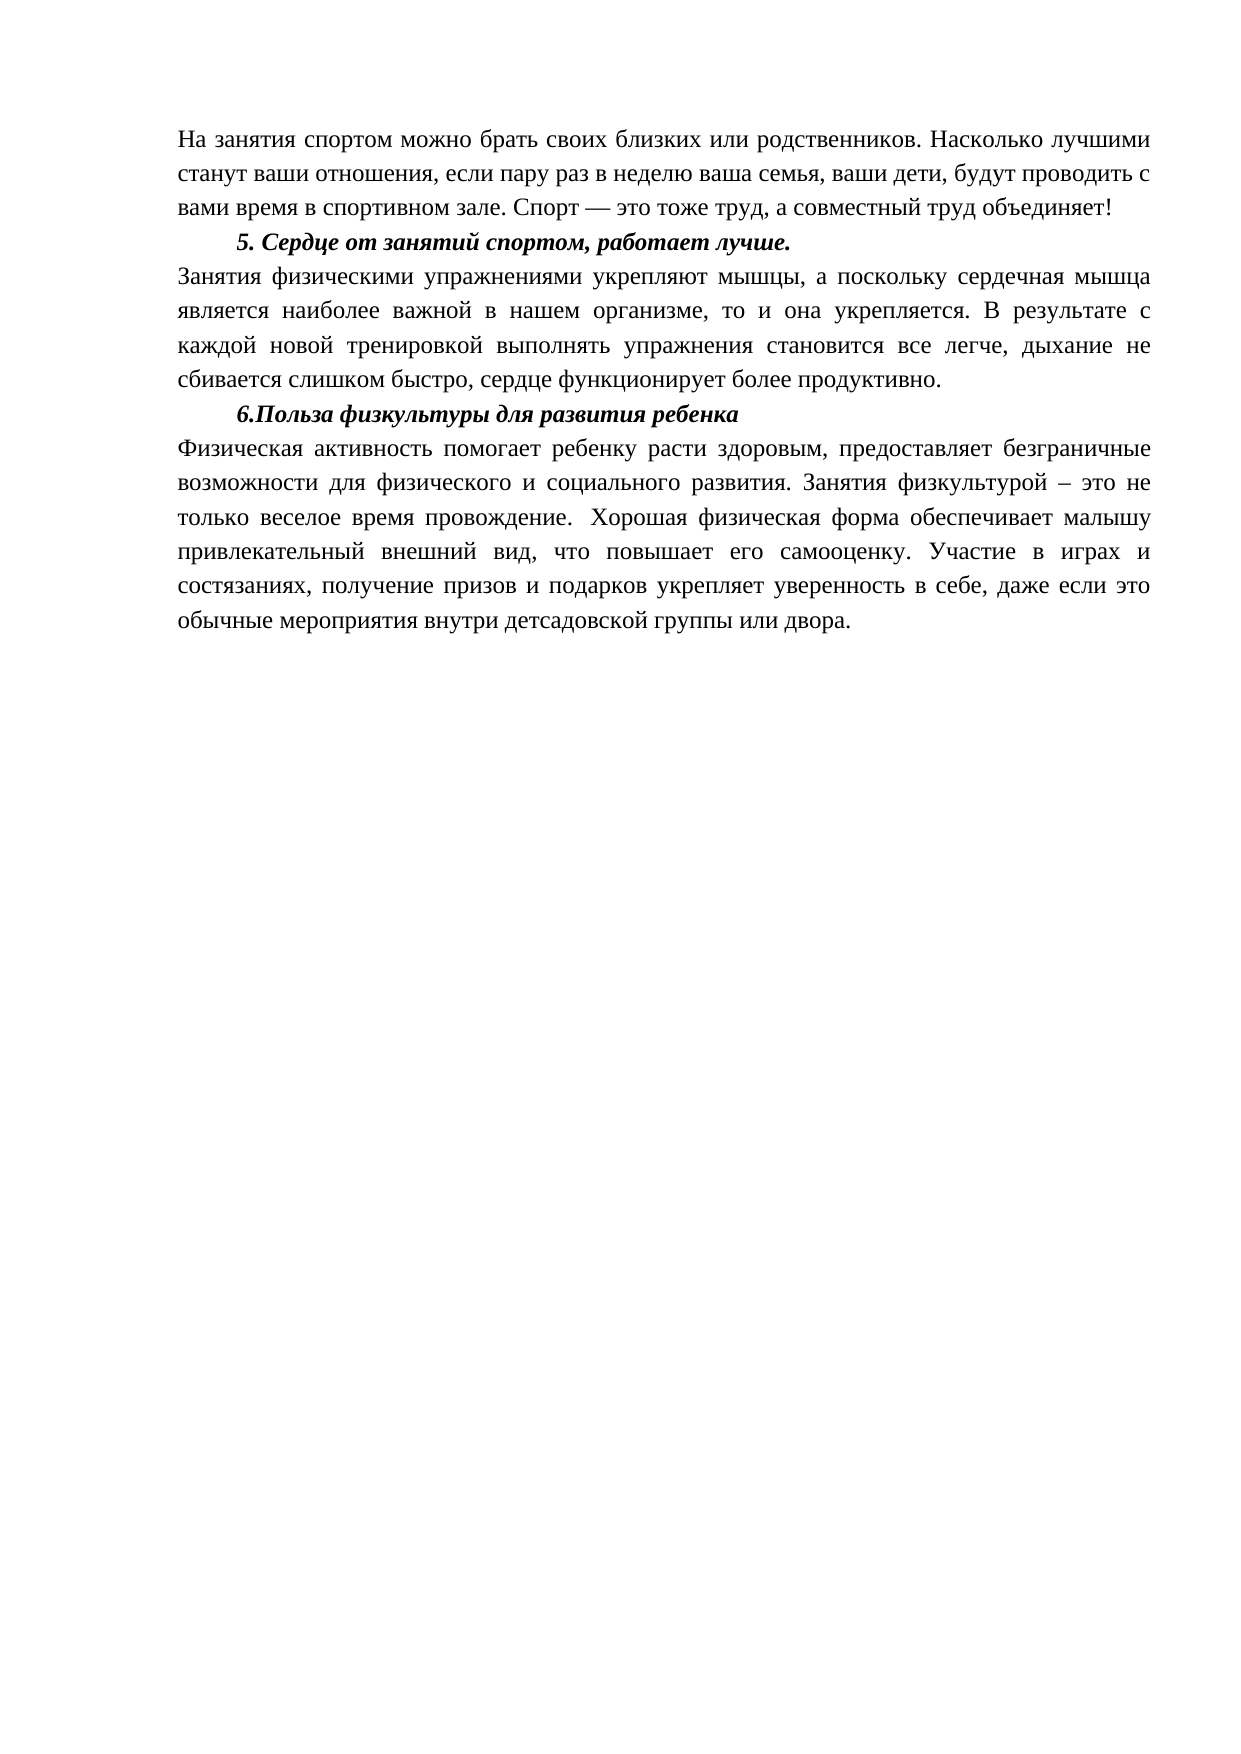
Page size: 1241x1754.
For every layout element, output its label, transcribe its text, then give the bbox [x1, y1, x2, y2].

text Физическая активность помогает ребенку расти здоровым, предоставляет безграничные возможности для физического и социального развития. Занятия физкультурой – это не только веселое время провождение. Хорошая физическая форма обеспечивает малышу привлекательный внешний вид, что повышает его самооценку. Участие в играх и состязаниях, получение призов и подарков укрепляет уверенность в себе, даже если это обычные мероприятия внутри детсадовской группы или двора. [177, 427, 1152, 634]
text 5. Сердце от занятий спортом, работает лучше. [177, 221, 1152, 256]
text 6.Польза физкультуры для развития ребенка [177, 393, 1152, 427]
text Занятия физическими упражнениями укрепляют мышцы, а поскольку сердечная мышца является наиболее важной в нашем организме, то и она укрепляется. В результате с каждой новой тренировкой выполнять упражнения становится все легче, дыхание не сбивается слишком быстро, сердце функционирует более продуктивно. [177, 256, 1152, 393]
text На занятия спортом можно брать своих близких или родственников. Насколько лучшими станут ваши отношения, если пару раз в неделю ваша семья, ваши дети, будут проводить с вами время в спортивном зале. Спорт — это тоже труд, а совместный труд объединяет! [177, 118, 1152, 221]
